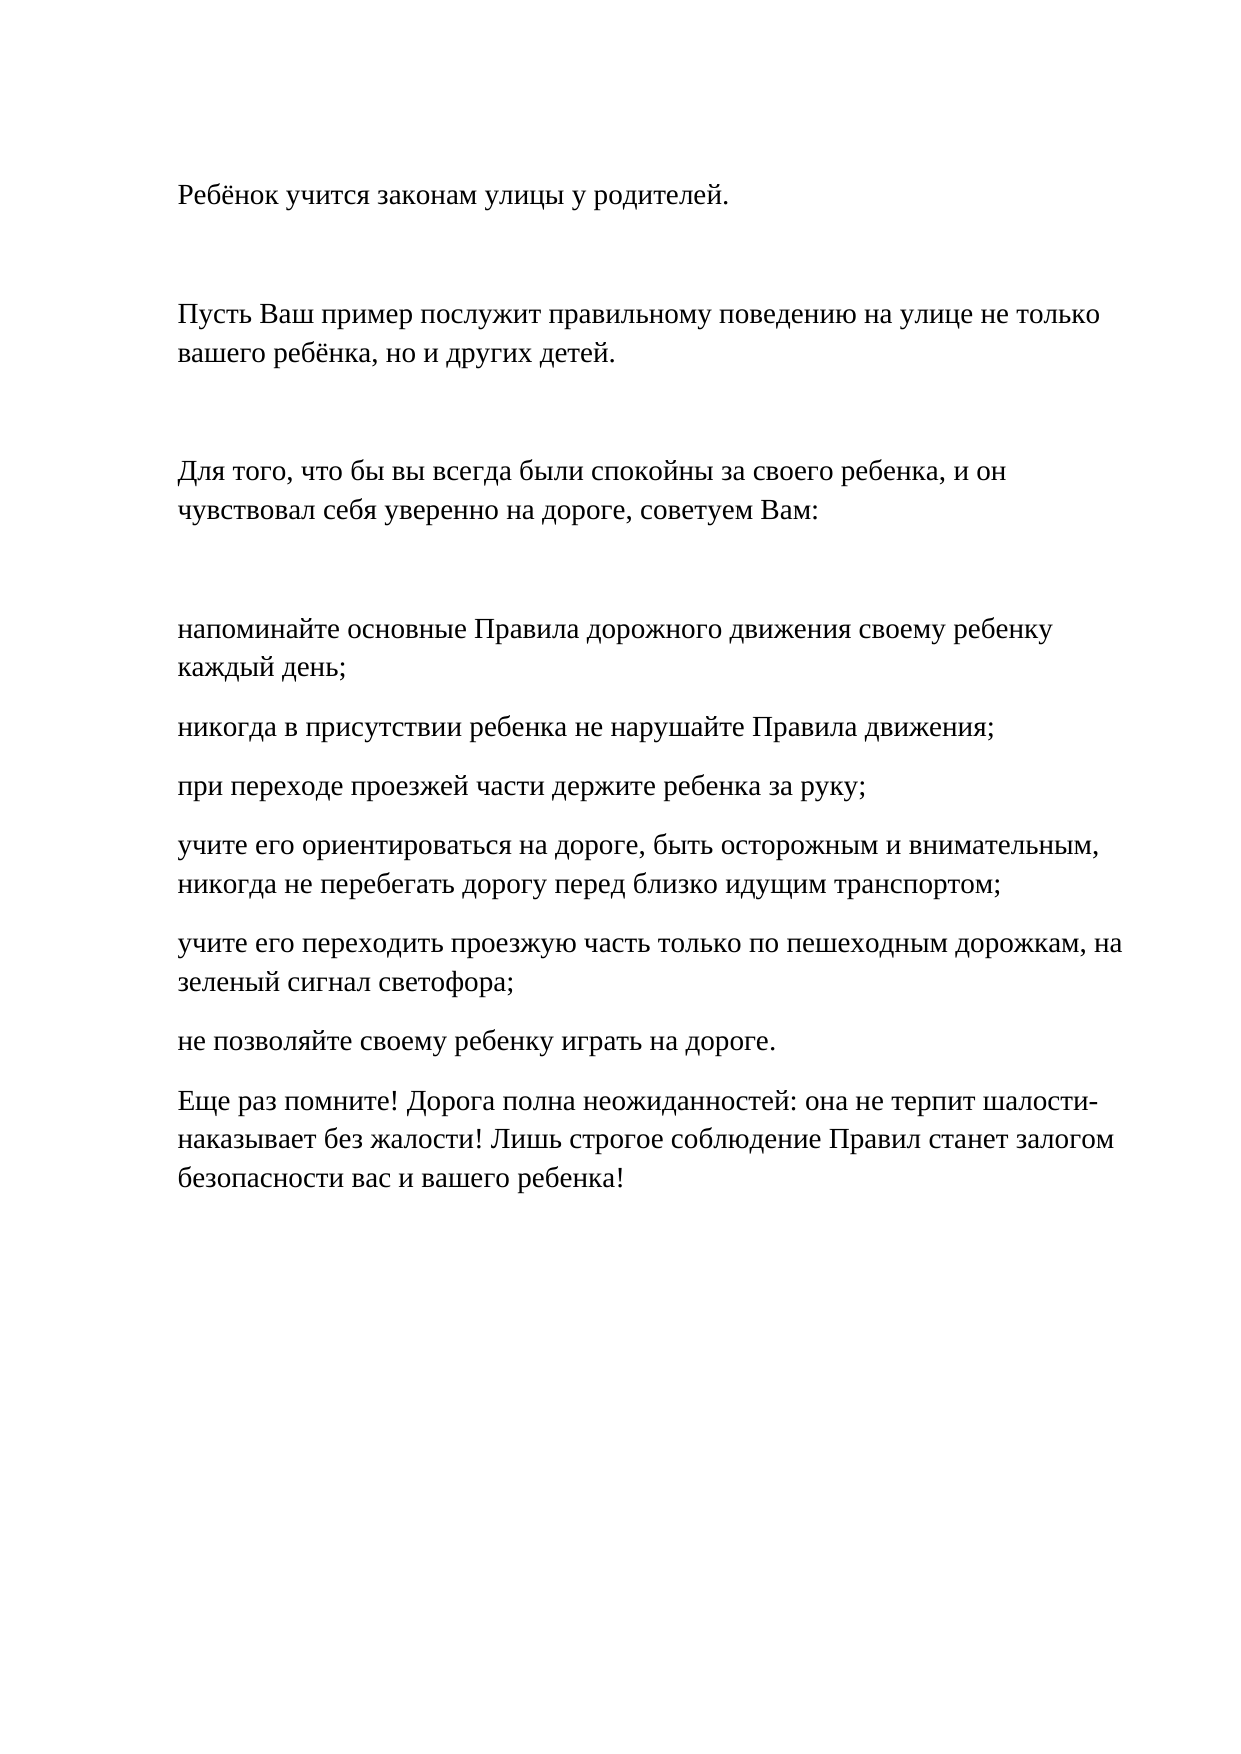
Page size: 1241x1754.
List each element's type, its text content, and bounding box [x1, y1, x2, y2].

text учите его ориентироваться на дороге, быть осторожным и внимательным, никогда не перебегать дорогу перед близко идущим транспортом; [177, 827, 1152, 899]
text Еще раз помните! Дорога полна неожиданностей: она не терпит шалости- наказывает без жалости! Лишь строгое соблюдение Правил станет залогом безопасности вас и вашего ребенка! [177, 1083, 1152, 1193]
text Пусть Ваш пример послужит правильному поведению на улице не только вашего ребёнка, но и других детей. [177, 296, 1152, 368]
text напоминайте основные Правила дорожного движения своему ребенку каждый день; [177, 611, 1152, 683]
text никогда в присутствии ребенка не нарушайте Правила движения; [177, 709, 1152, 742]
text учите его переходить проезжую часть только по пешеходным дорожкам, на зеленый сигнал светофора; [177, 925, 1152, 997]
text не позволяйте своему ребенку играть на дороге. [177, 1023, 1152, 1057]
text Для того, что бы вы всегда были спокойны за своего ребенка, и он чувствовал себя уверенно на дороге, советуем Вам: [177, 453, 1152, 526]
text при переходе проезжей части держите ребенка за руку; [177, 768, 1152, 802]
text Ребёнок учится законам улицы у родителей. [177, 177, 1152, 211]
